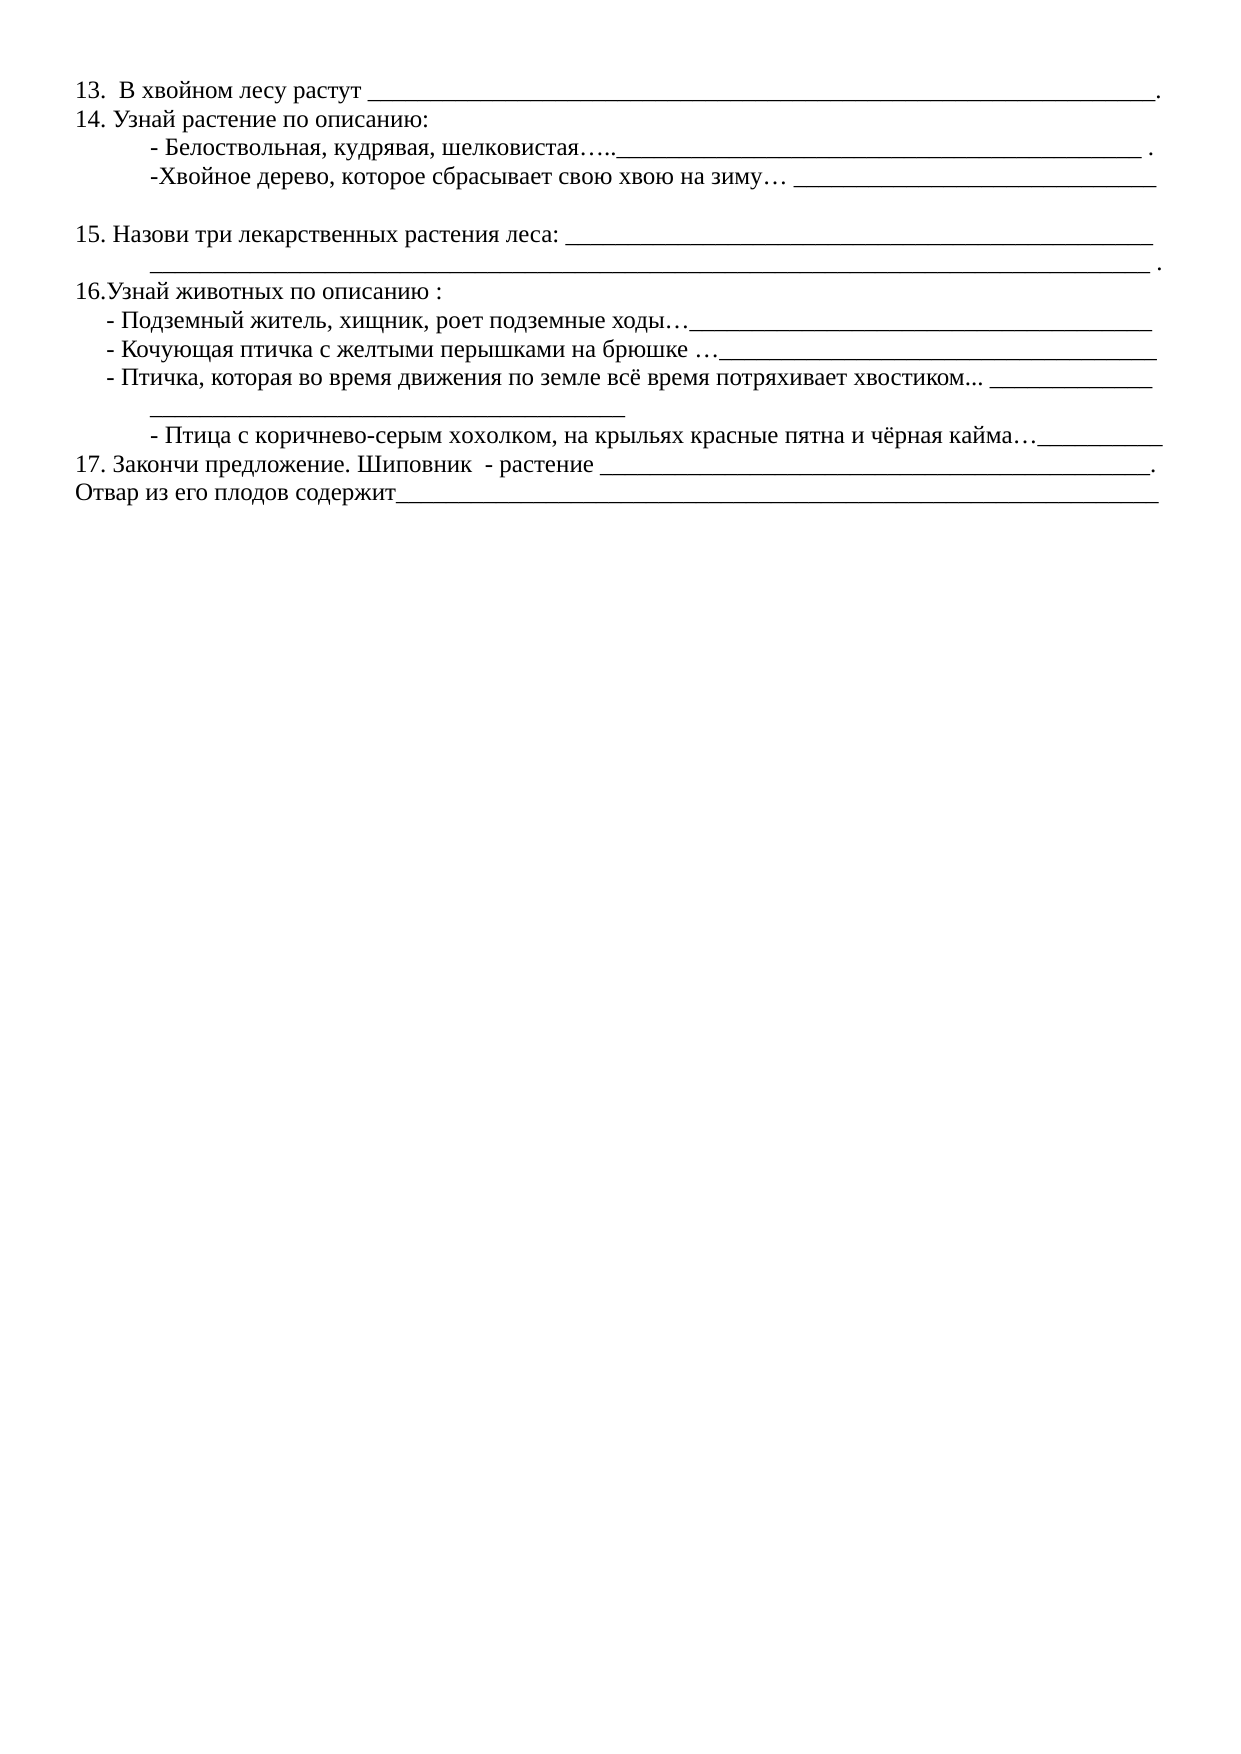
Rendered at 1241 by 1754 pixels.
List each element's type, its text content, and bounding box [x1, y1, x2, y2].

text 16.Узнай животных по описанию : [75, 276, 1165, 305]
list - Белоствольная, кудрявая, шелковистая…..__________________________________________ . [150, 132, 1165, 161]
list -Хвойное дерево, которое сбрасывает свою хвою на зиму… _____________________________ [150, 161, 1165, 190]
text - Птичка, которая во время движения по земле всё время потряхивает хвостиком... _____________ [75, 362, 1165, 391]
text 13. В хвойном лесу растут _______________________________________________________________. [75, 75, 1165, 104]
text - Кочующая птичка с желтыми перышками на брюшке …___________________________________ [75, 334, 1165, 362]
text Отвар из его плодов содержит_____________________________________________________________ [75, 477, 1165, 506]
text - Подземный житель, хищник, роет подземные ходы…_____________________________________ [75, 305, 1165, 334]
text 17. Закончи предложение. Шиповник - растение ____________________________________________. [75, 449, 1165, 477]
list ________________________________________________________________________________ . [150, 247, 1165, 276]
list - Птица с коричнево-серым хохолком, на крыльях красные пятна и чёрная кайма…__________ [150, 420, 1165, 449]
text 15. Назови три лекарственных растения леса: _______________________________________________ [75, 219, 1165, 247]
text 14. Узнай растение по описанию: [75, 104, 1165, 132]
list ______________________________________ [150, 391, 1165, 420]
